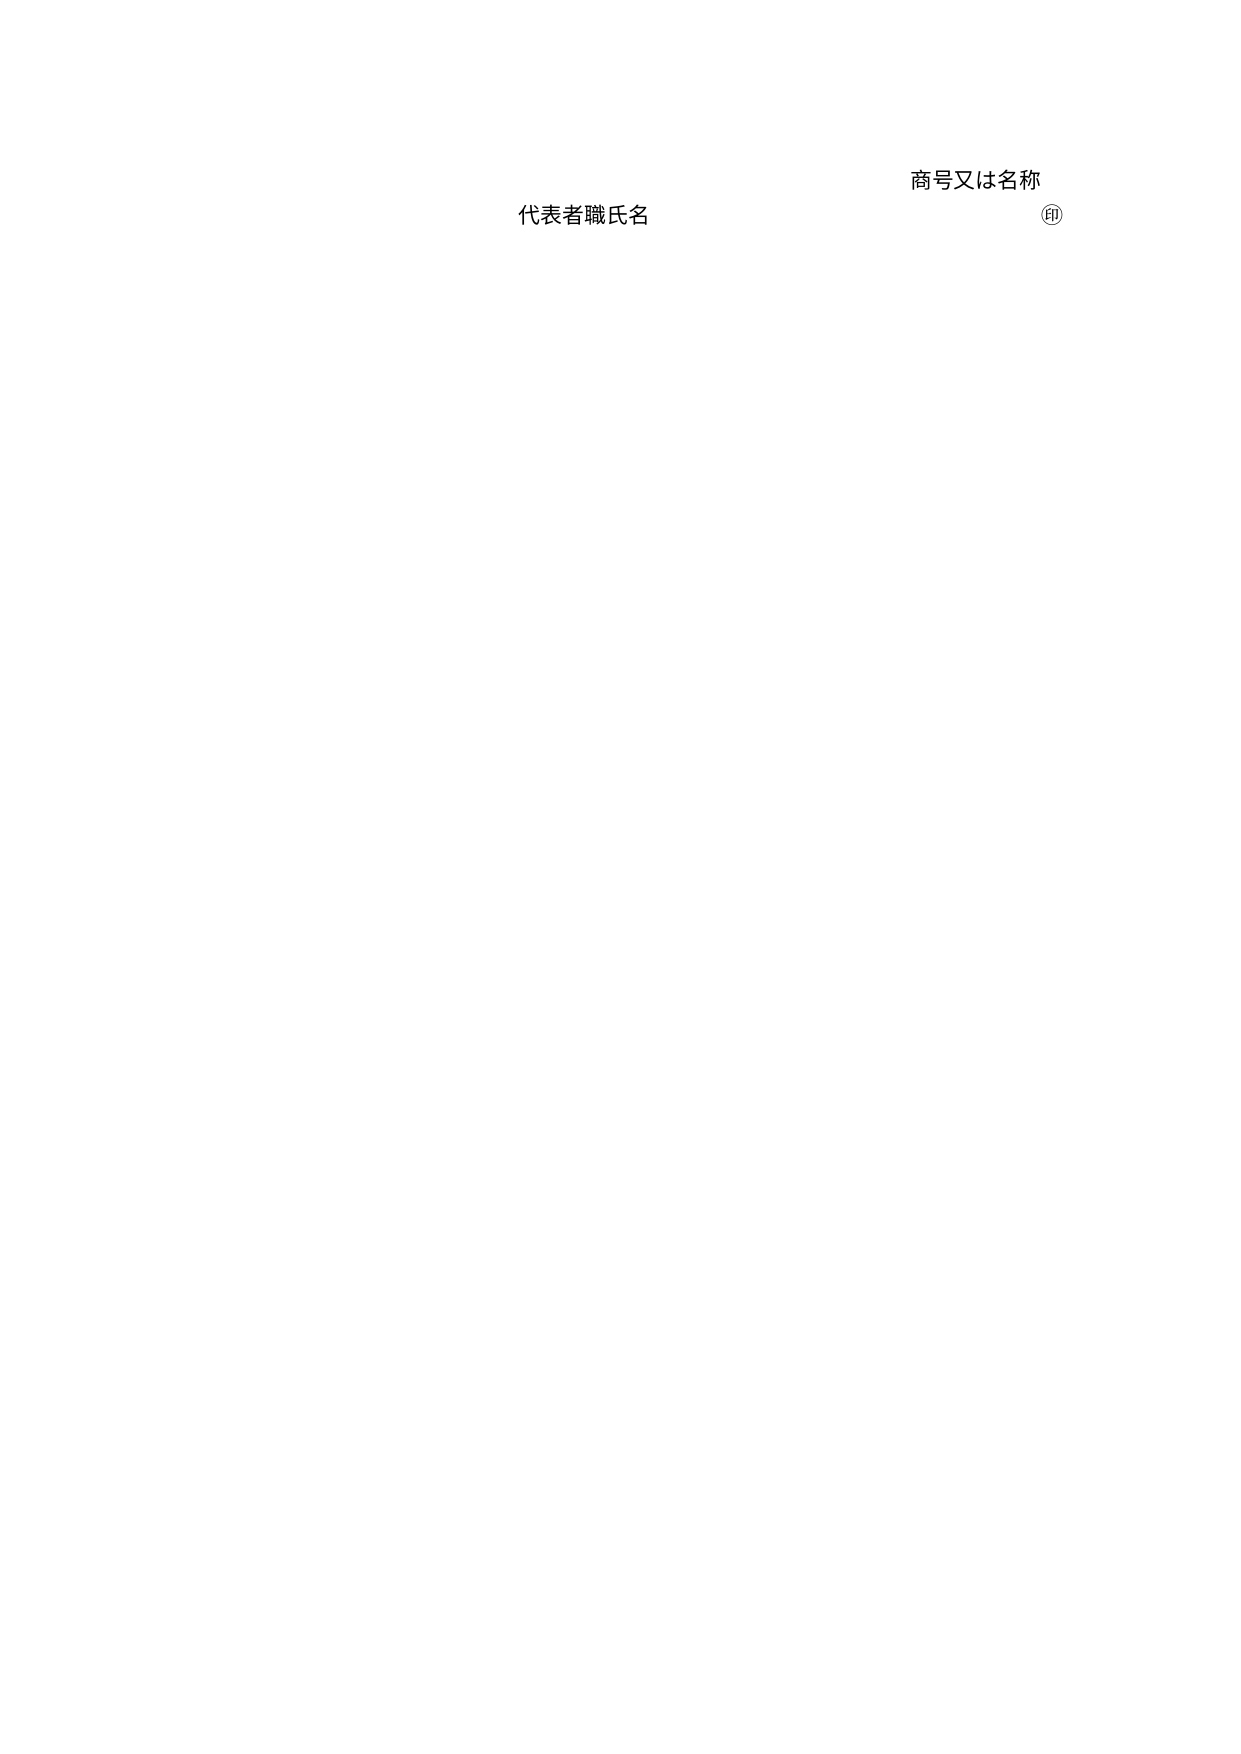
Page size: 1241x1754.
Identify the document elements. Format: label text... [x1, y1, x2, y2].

text 商号又は名称 [177, 162, 1041, 196]
text 代表者職氏名 ㊞ [177, 196, 1063, 231]
